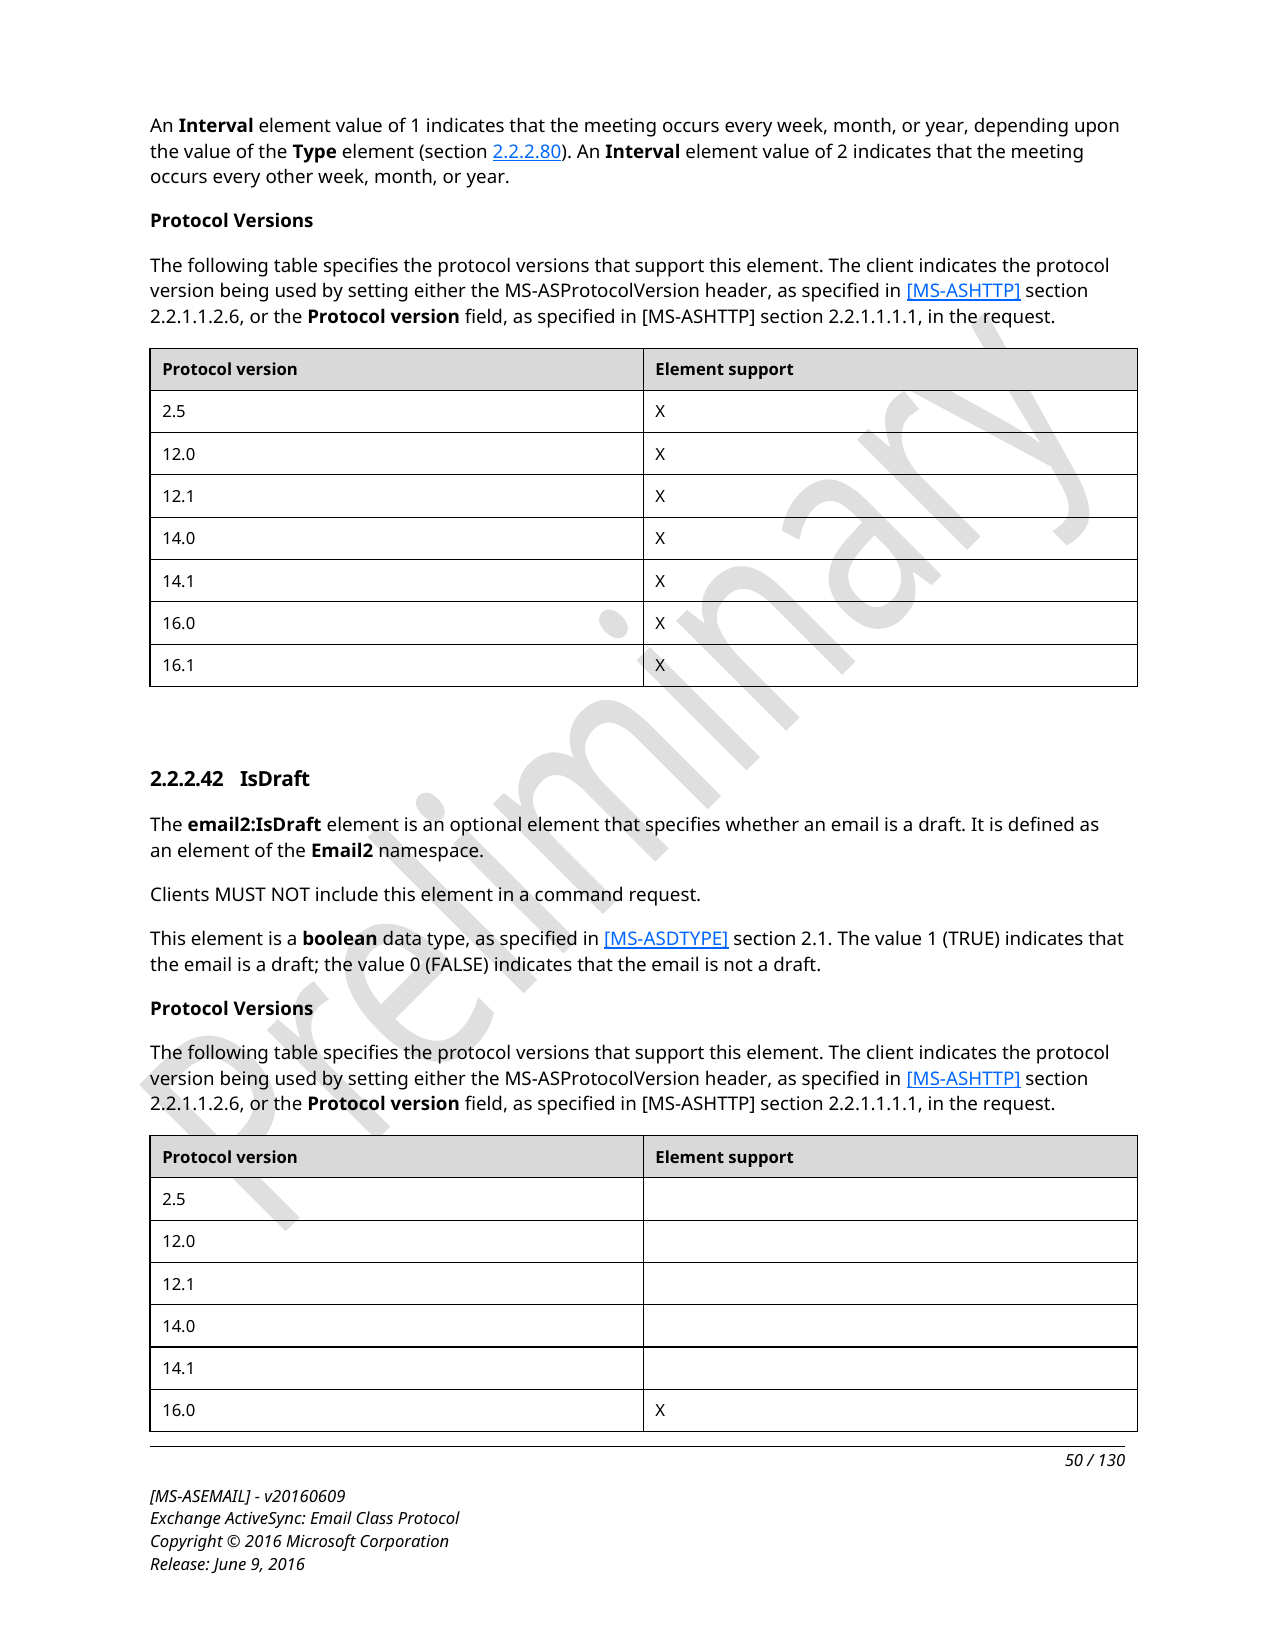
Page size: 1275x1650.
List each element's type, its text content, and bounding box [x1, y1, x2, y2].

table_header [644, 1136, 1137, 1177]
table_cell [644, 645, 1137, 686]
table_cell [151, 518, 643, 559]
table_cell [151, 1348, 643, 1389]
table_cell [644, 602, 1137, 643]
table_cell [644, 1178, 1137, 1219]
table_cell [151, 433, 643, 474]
text This element is a boolean data type, as specified in [MS-ASDTYPE] section 2.1. The value 1 (TRUE) indicates that the email is a draft; the value 0 (FALSE) indicates that the email is not a draft. [150, 926, 1125, 977]
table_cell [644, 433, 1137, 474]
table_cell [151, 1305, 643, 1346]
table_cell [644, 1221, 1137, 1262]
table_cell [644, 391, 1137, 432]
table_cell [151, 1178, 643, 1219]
text Protocol Versions [150, 208, 1125, 233]
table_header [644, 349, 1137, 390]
text The following table specifies the protocol versions that support this element. The client indicates the protocol version being used by setting either the MS-ASProtocolVersion header, as specified in [MS-ASHTTP] section 2.2.1.1.2.6, or the Protocol version field, as specified in [MS-ASHTTP] section 2.2.1.1.1.1, in the request. [150, 252, 1125, 329]
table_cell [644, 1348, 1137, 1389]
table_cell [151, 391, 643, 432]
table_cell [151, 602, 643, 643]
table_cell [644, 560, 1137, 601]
text An Interval element value of 1 indicates that the meeting occurs every week, month, or year, depending upon the value of the Type element (section 2.2.2.80). An Interval element value of 2 indicates that the meeting occurs every other week, month, or year. [150, 112, 1125, 189]
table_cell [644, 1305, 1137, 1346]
text Protocol Versions [150, 995, 1125, 1021]
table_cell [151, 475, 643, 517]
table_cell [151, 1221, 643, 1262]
text The following table specifies the protocol versions that support this element. The client indicates the protocol version being used by setting either the MS-ASProtocolVersion header, as specified in [MS-ASHTTP] section 2.2.1.1.2.6, or the Protocol version field, as specified in [MS-ASHTTP] section 2.2.1.1.1.1, in the request. [150, 1040, 1125, 1116]
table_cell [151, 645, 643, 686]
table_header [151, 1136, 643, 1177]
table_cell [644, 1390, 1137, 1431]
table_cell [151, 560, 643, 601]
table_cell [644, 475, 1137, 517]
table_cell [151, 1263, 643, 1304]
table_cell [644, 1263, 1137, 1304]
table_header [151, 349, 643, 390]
text The email2:IsDraft element is an optional element that specifies whether an email is a draft. It is defined as an element of the Email2 namespace. [150, 812, 1125, 863]
text Clients MUST NOT include this element in a command request. [150, 881, 1125, 907]
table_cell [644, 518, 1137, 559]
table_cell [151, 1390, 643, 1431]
subtitle IsDraft [150, 764, 1125, 793]
